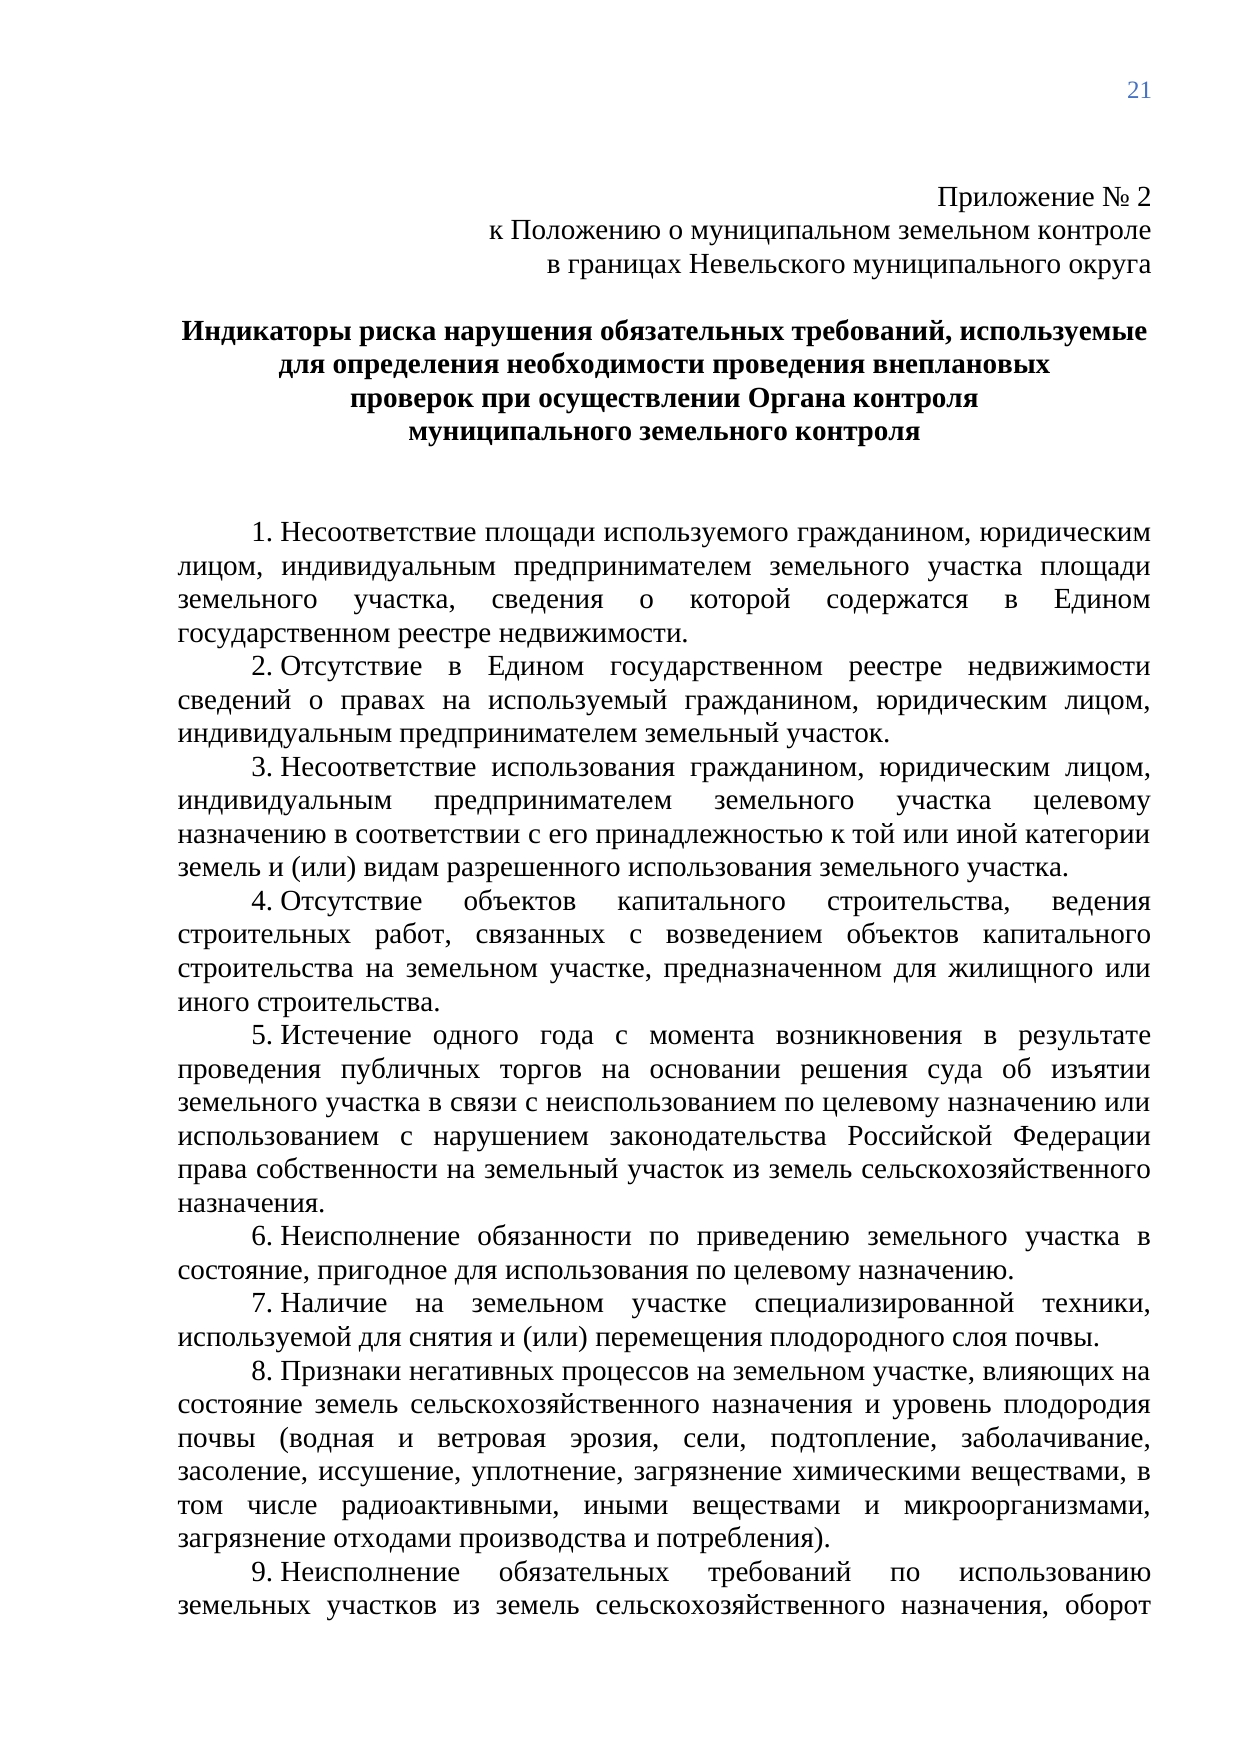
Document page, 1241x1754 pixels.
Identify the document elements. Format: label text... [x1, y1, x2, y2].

text 5. Истечение одного года с момента возникновения в результате проведения публичных торгов на основании решения суда об изъятии земельного участка в связи с неиспользованием по целевому назначению или использованием с нарушением законодательства Российской Федерации права собственности на земельный участок из земель сельскохозяйственного назначения. [177, 1017, 1152, 1218]
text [177, 1554, 1152, 1621]
text 7. Наличие на земельном участке специализированной техники, используемой для снятия и (или) перемещения плодородного слоя почвы. [177, 1286, 1152, 1353]
title Индикаторы риска нарушения обязательных требований, используемые для определения необходимости проведения внеплановых [177, 313, 1152, 380]
title проверок при осуществлении Органа контроля [177, 380, 1152, 413]
text 1. Несоответствие площади используемого гражданином, юридическим лицом, индивидуальным предпринимателем земельного участка площади земельного участка, сведения о которой содержатся в Едином государственном реестре недвижимости. [177, 514, 1152, 648]
text 8. Признаки негативных процессов на земельном участке, влияющих на состояние земель сельскохозяйственного назначения и уровень плодородия почвы (водная и ветровая эрозия, сели, подтопление, заболачивание, засоление, иссушение, уплотнение, загрязнение химическими веществами, в том числе радиоактивными, иными веществами и микроорганизмами, загрязнение отходами производства и потребления). [177, 1353, 1152, 1554]
text Приложение № 2 [177, 179, 1152, 212]
text 6. Неисполнение обязанности по приведению земельного участка в состояние, пригодное для использования по целевому назначению. [177, 1218, 1152, 1286]
text в границах Невельского муниципального округа [177, 246, 1152, 279]
text 3. Несоответствие использования гражданином, юридическим лицом, индивидуальным предпринимателем земельного участка целевому назначению в соответствии с его принадлежностью к той или иной категории земель и (или) видам разрешенного использования земельного участка. [177, 749, 1152, 883]
text к Положению о муниципальном земельном контроле [177, 212, 1152, 246]
text 2. Отсутствие в Едином государственном реестре недвижимости сведений о правах на используемый гражданином, юридическим лицом, индивидуальным предпринимателем земельный участок. [177, 648, 1152, 749]
title муниципального земельного контроля [177, 413, 1152, 447]
text 4. Отсутствие объектов капитального строительства, ведения строительных работ, связанных с возведением объектов капитального строительства на земельном участке, предназначенном для жилищного или иного строительства. [177, 883, 1152, 1017]
